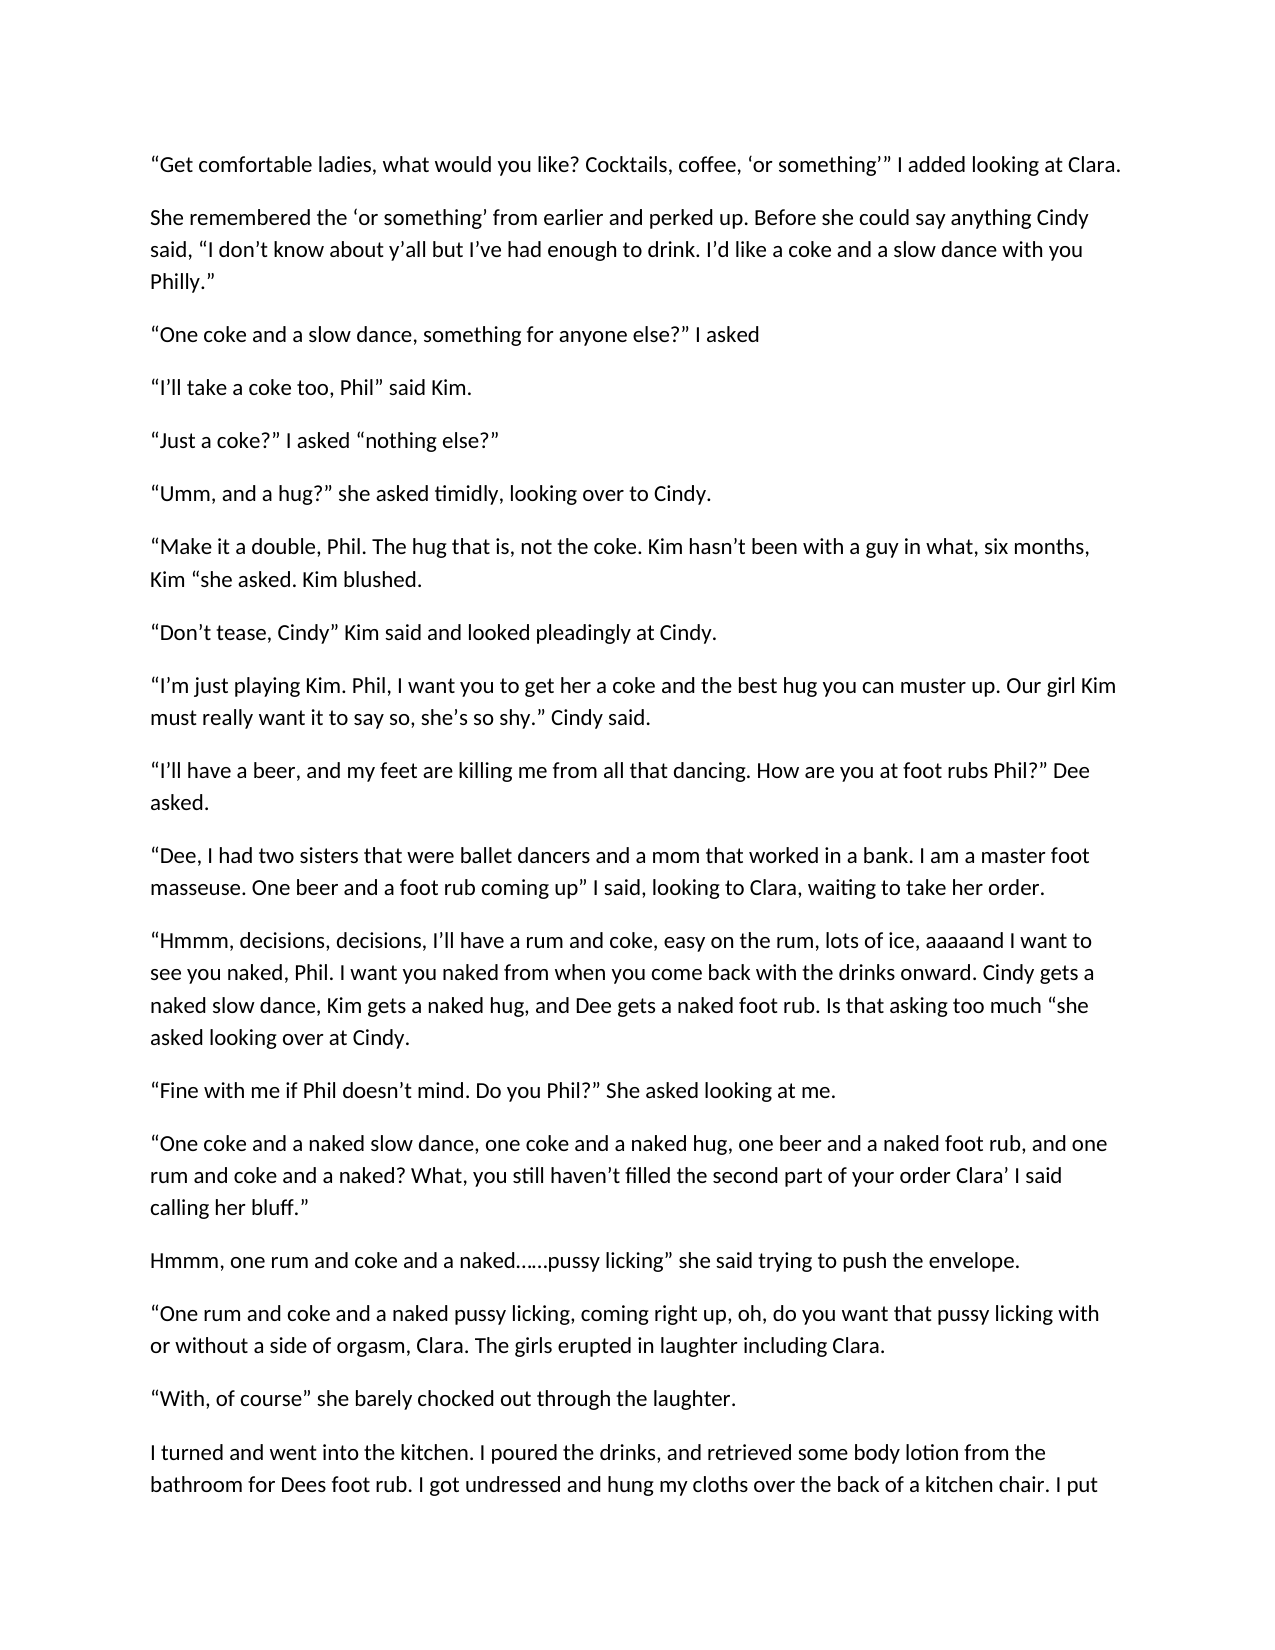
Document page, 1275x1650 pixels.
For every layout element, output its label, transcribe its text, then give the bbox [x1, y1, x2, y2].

text “I’m just playing Kim. Phil, I want you to get her a coke and the best hug you can muster up. Our girl Kim must really want it to say so, she’s so shy.” Cindy said. [150, 671, 1125, 731]
text “One coke and a naked slow dance, one coke and a naked hug, one beer and a naked foot rub, and one rum and coke and a naked? What, you still haven’t filled the second part of your order Clara’ I said calling her bluff.” [150, 1129, 1125, 1221]
text “Get comfortable ladies, what would you like? Cocktails, coffee, ‘or something’” I added looking at Clara. [150, 150, 1125, 178]
text “I’ll have a beer, and my feet are killing me from all that dancing. How are you at foot rubs Phil?” Dee asked. [150, 756, 1125, 816]
text “Make it a double, Phil. The hug that is, not the coke. Kim hasn’t been with a guy in what, six months, Kim “she asked. Kim blushed. [150, 532, 1125, 593]
text “Don’t tease, Cindy” Kim said and looked pleadingly at Cindy. [150, 618, 1125, 646]
text “One rum and coke and a naked pussy licking, coming right up, oh, do you want that pussy licking with or without a side of orgasm, Clara. The girls erupted in laughter including Clara. [150, 1299, 1125, 1359]
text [150, 1438, 1125, 1498]
text “Umm, and a hug?” she asked timidly, looking over to Cindy. [150, 479, 1125, 507]
text “Fine with me if Phil doesn’t mind. Do you Phil?” She asked looking at me. [150, 1076, 1125, 1104]
text “With, of course” she barely chocked out through the laughter. [150, 1384, 1125, 1413]
text “Just a coke?” I asked “nothing else?” [150, 426, 1125, 454]
text Hmmm, one rum and coke and a naked……pussy licking” she said trying to push the envelope. [150, 1246, 1125, 1274]
text “Dee, I had two sisters that were ballet dancers and a mom that worked in a bank. I am a master foot masseuse. One beer and a foot rub coming up” I said, looking to Clara, waiting to take her order. [150, 841, 1125, 901]
text She remembered the ‘or something’ from earlier and perked up. Before she could say anything Cindy said, “I don’t know about y’all but I’ve had enough to drink. I’d like a coke and a slow dance with you Philly.” [150, 203, 1125, 295]
text “I’ll take a coke too, Phil” said Kim. [150, 373, 1125, 401]
text “One coke and a slow dance, something for anyone else?” I asked [150, 320, 1125, 348]
text “Hmmm, decisions, decisions, I’ll have a rum and coke, easy on the rum, lots of ice, aaaaand I want to see you naked, Phil. I want you naked from when you come back with the drinks onward. Cindy gets a naked slow dance, Kim gets a naked hug, and Dee gets a naked foot rub. Is that asking too much “she asked looking over at Cindy. [150, 926, 1125, 1051]
